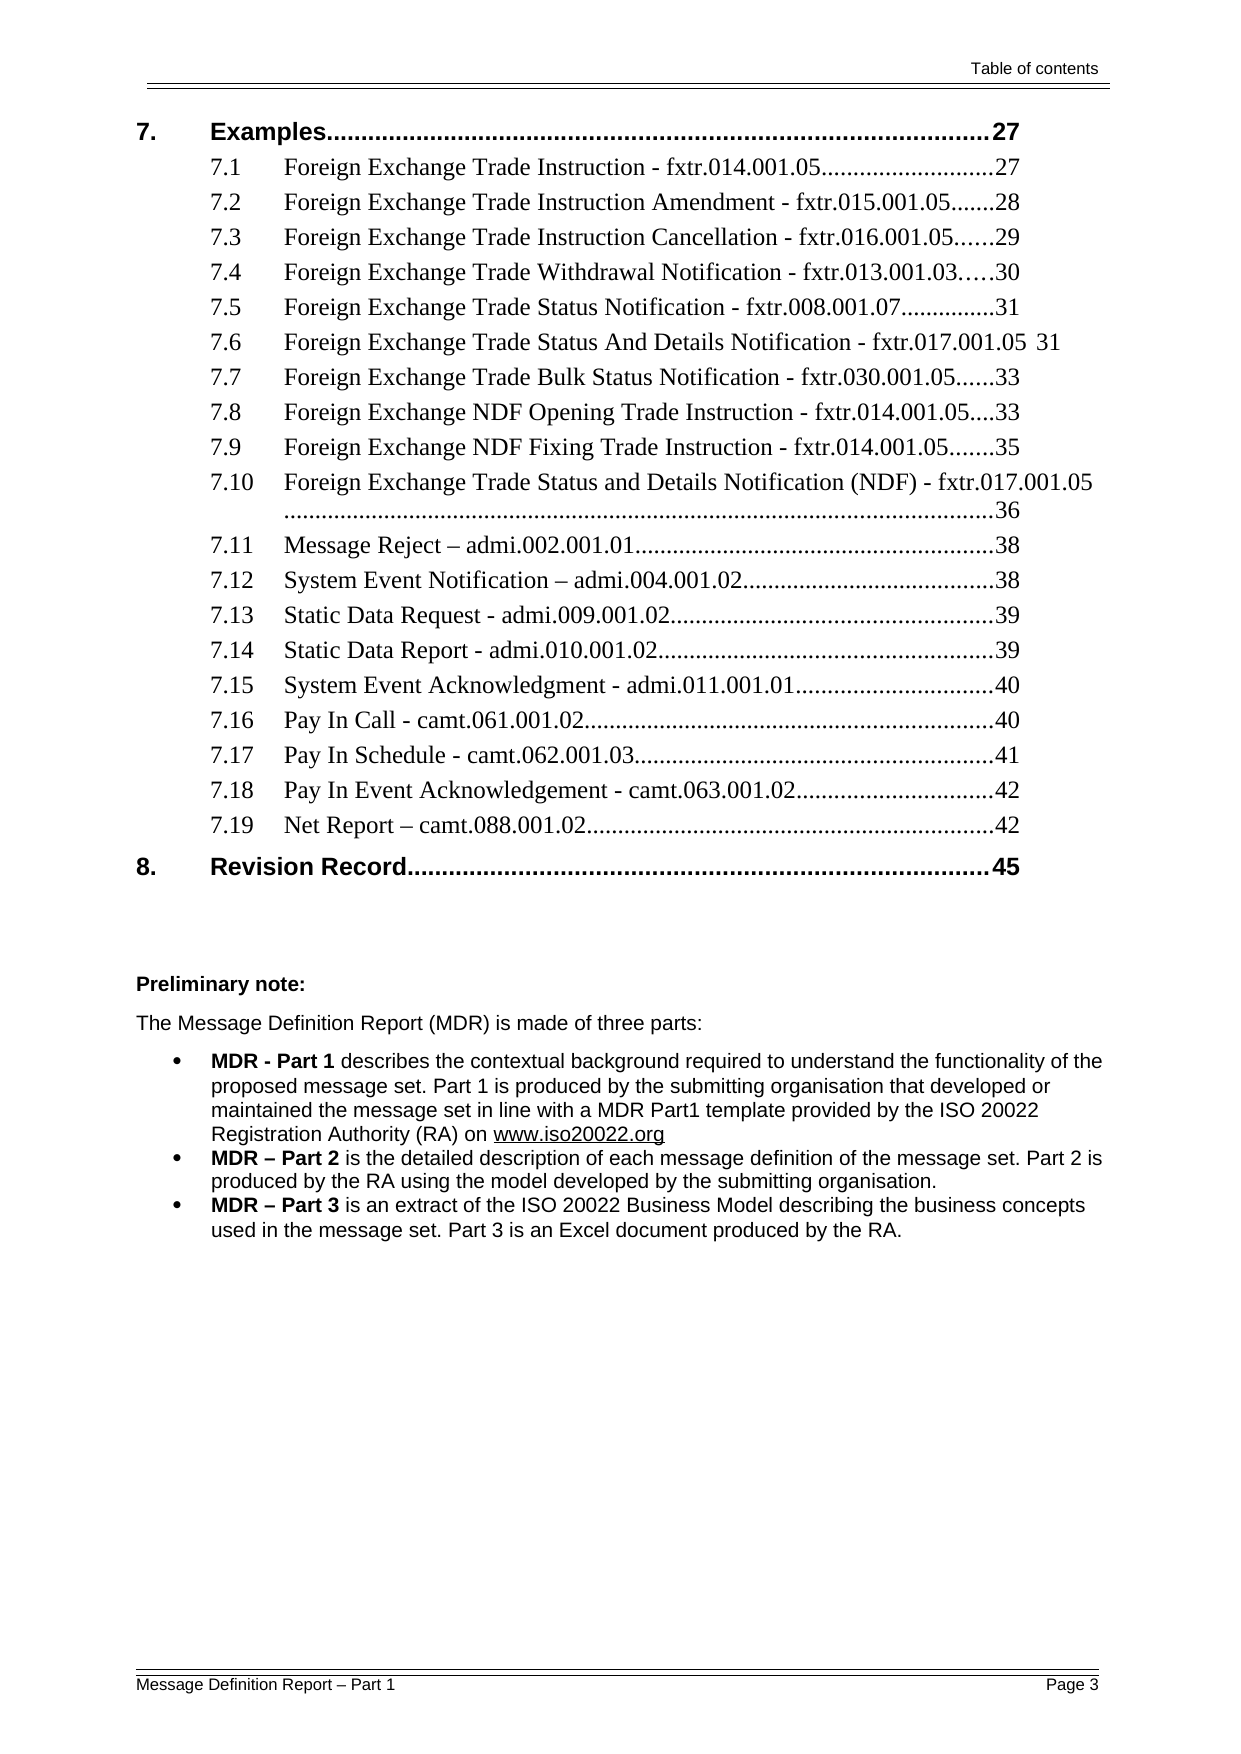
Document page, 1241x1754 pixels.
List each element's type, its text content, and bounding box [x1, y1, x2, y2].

text 8. Revision Record 45 [136, 852, 1104, 881]
text 7.5 Foreign Exchange Trade Status Notification - fxtr.008.001.07 31 [210, 292, 1104, 321]
text 7.19 Net Report – camt.088.001.02 42 [210, 811, 1104, 839]
text 7.4 Foreign Exchange Trade Withdrawal Notification - fxtr.013.001.03 30 [210, 257, 1104, 286]
text 7.17 Pay In Schedule - camt.062.001.03 41 [210, 741, 1104, 769]
text 7. Examples 27 [136, 117, 1104, 146]
text 7.6 Foreign Exchange Trade Status And Details Notification - fxtr.017.001.05 31 [210, 327, 1104, 356]
text 7.14 Static Data Report - admi.010.001.02 39 [210, 636, 1104, 664]
text 7.10 Foreign Exchange Trade Status and Details Notification (NDF) - fxtr.017.001.05 36 [210, 467, 1104, 524]
text 7.18 Pay In Event Acknowledgement - camt.063.001.02 42 [210, 776, 1104, 804]
text 7.9 Foreign Exchange NDF Fixing Trade Instruction - fxtr.014.001.05 35 [210, 432, 1104, 461]
text 7.3 Foreign Exchange Trade Instruction Cancellation - fxtr.016.001.05 29 [210, 222, 1104, 251]
list MDR – Part 2 is the detailed description of each message definition of the message set. Part 2 is produced by the RA using the model developed by the submitting organisation. [173, 1145, 1104, 1193]
text 7.15 System Event Acknowledgment - admi.011.001.01 40 [210, 671, 1104, 699]
text Preliminary note: [136, 972, 1104, 996]
text 7.2 Foreign Exchange Trade Instruction Amendment - fxtr.015.001.05 28 [210, 187, 1104, 216]
text 7.1 Foreign Exchange Trade Instruction - fxtr.014.001.05 27 [210, 152, 1104, 181]
text 7.13 Static Data Request - admi.009.001.02 39 [210, 601, 1104, 629]
list MDR – Part 3 is an extract of the ISO 20022 Business Model describing the business concepts used in the message set. Part 3 is an Excel document produced by the RA. [173, 1193, 1104, 1241]
text The Message Definition Report (MDR) is made of three parts: [136, 1011, 1104, 1035]
text 7.8 Foreign Exchange NDF Opening Trade Instruction - fxtr.014.001.05 33 [210, 397, 1104, 426]
text 7.7 Foreign Exchange Trade Bulk Status Notification - fxtr.030.001.05 33 [210, 362, 1104, 391]
text 7.11 Message Reject – admi.002.001.01 38 [210, 531, 1104, 559]
text 7.12 System Event Notification – admi.004.001.02 38 [210, 566, 1104, 594]
list MDR - Part 1 describes the contextual background required to understand the functionality of the proposed message set. Part 1 is produced by the submitting organisation that developed or maintained the message set in line with a MDR Part1 template provided by the ISO 20022 Registration Authority (RA) on www.iso20022.org [173, 1049, 1104, 1145]
text 7.16 Pay In Call - camt.061.001.02 40 [210, 706, 1104, 734]
